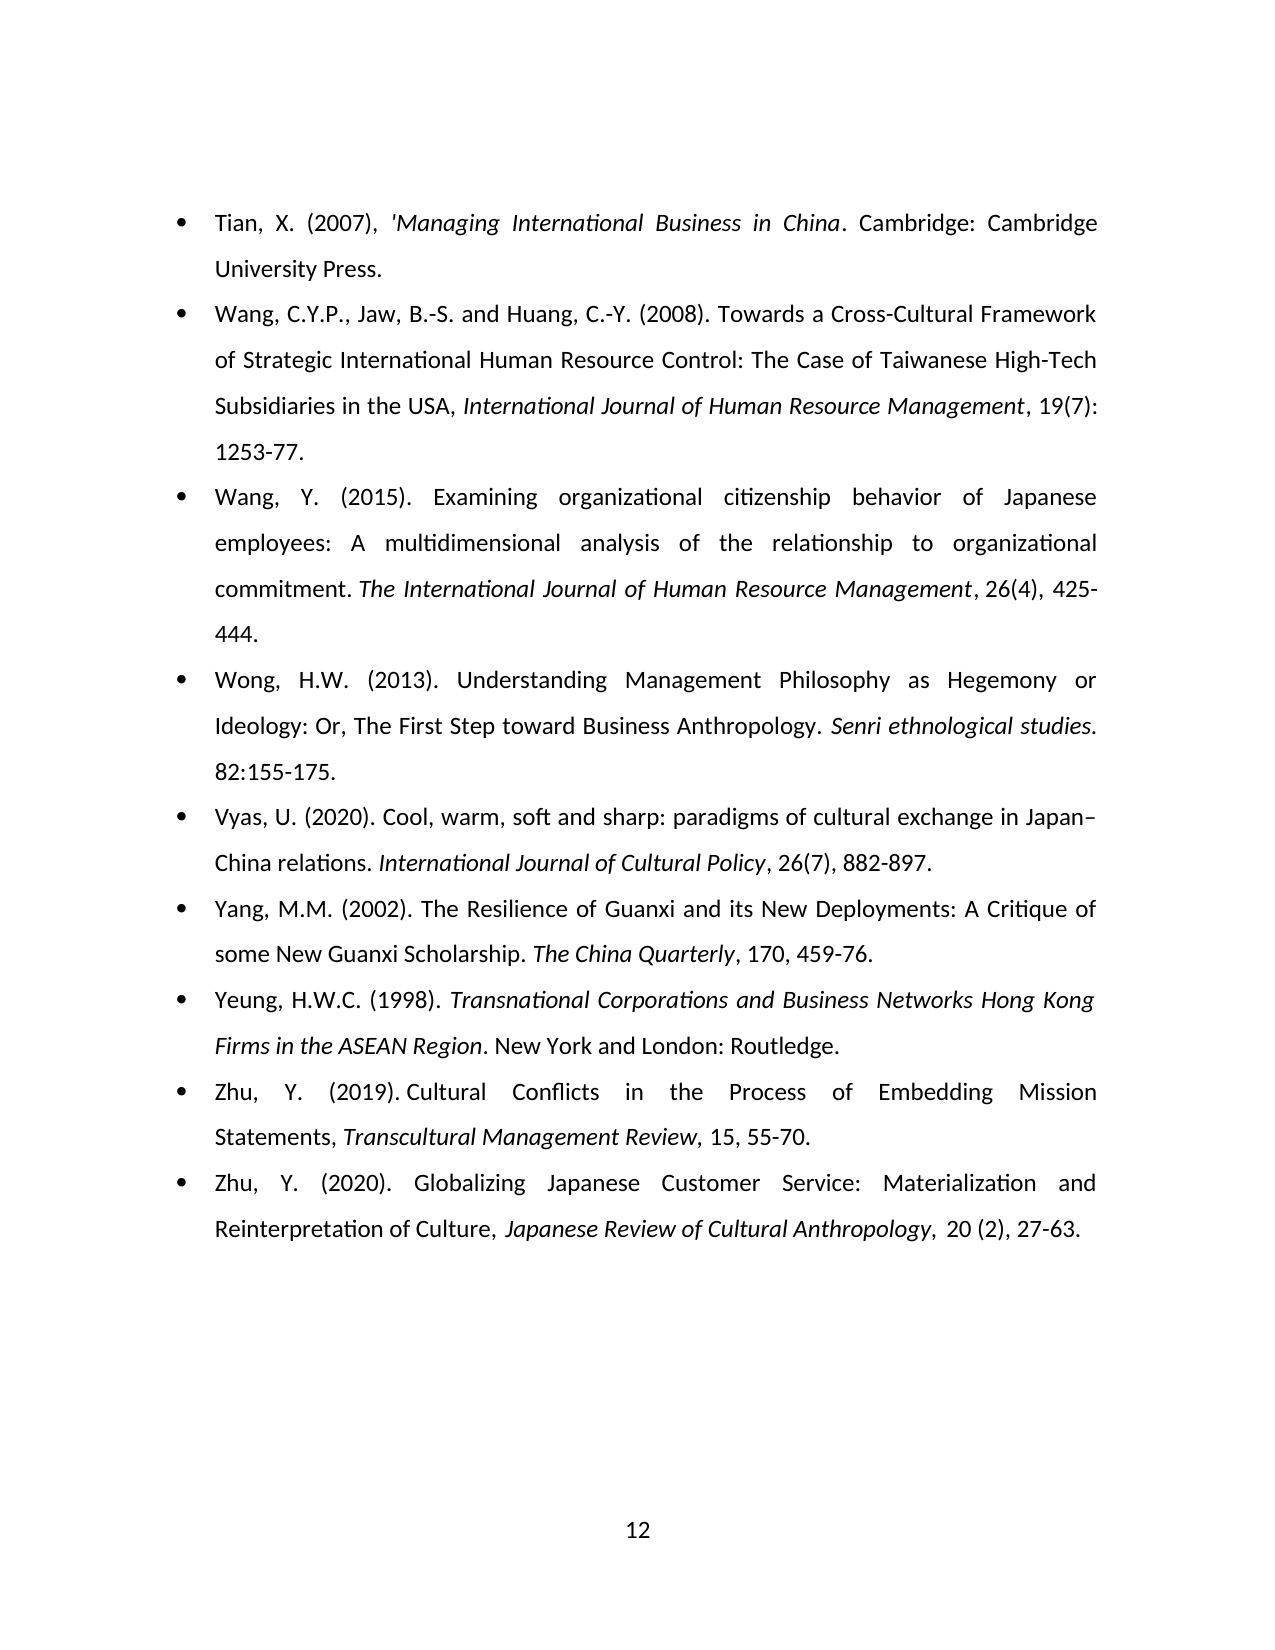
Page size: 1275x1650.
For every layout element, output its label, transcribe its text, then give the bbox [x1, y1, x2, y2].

list Tian, X. (2007), 'Managing International Business in China. Cambridge: Cambridge University Press. [177, 207, 1098, 283]
list Yeung, H.W.C. (1998). Transnational Corporations and Business Networks Hong Kong Firms in the ASEAN Region. New York and London: Routledge. [177, 984, 1098, 1061]
list Zhu, Y. (2019). Cultural Conflicts in the Process of Embedding Mission Statements, Transcultural Management Review, 15, 55-70. [177, 1076, 1098, 1152]
list Yang, M.M. (2002). The Resilience of Guanxi and its New Deployments: A Critique of some New Guanxi Scholarship. The China Quarterly, 170, 459-76. [177, 893, 1098, 969]
list Vyas, U. (2020). Cool, warm, soft and sharp: paradigms of cultural exchange in Japan–China relations. International Journal of Cultural Policy, 26(7), 882-897. [177, 801, 1098, 878]
list Wang, C.Y.P., Jaw, B.-S. and Huang, C.-Y. (2008). Towards a Cross-Cultural Framework of Strategic International Human Resource Control: The Case of Taiwanese High-Tech Subsidiaries in the USA, International Journal of Human Resource Management, 19(7): 1253-77. [177, 298, 1098, 466]
list Wong, H.W. (2013). Understanding Management Philosophy as Hegemony or Ideology: Or, The First Step toward Business Anthropology. Senri ethnological studies. 82:155-175. [177, 664, 1098, 786]
list Wang, Y. (2015). Examining organizational citizenship behavior of Japanese employees: A multidimensional analysis of the relationship to organizational commitment. The International Journal of Human Resource Management, 26(4), 425-444. [177, 481, 1098, 649]
list Zhu, Y. (2020). Globalizing Japanese Customer Service: Materialization and Reinterpretation of Culture, Japanese Review of Cultural Anthropology, 20 (2), 27-63. [177, 1167, 1098, 1243]
